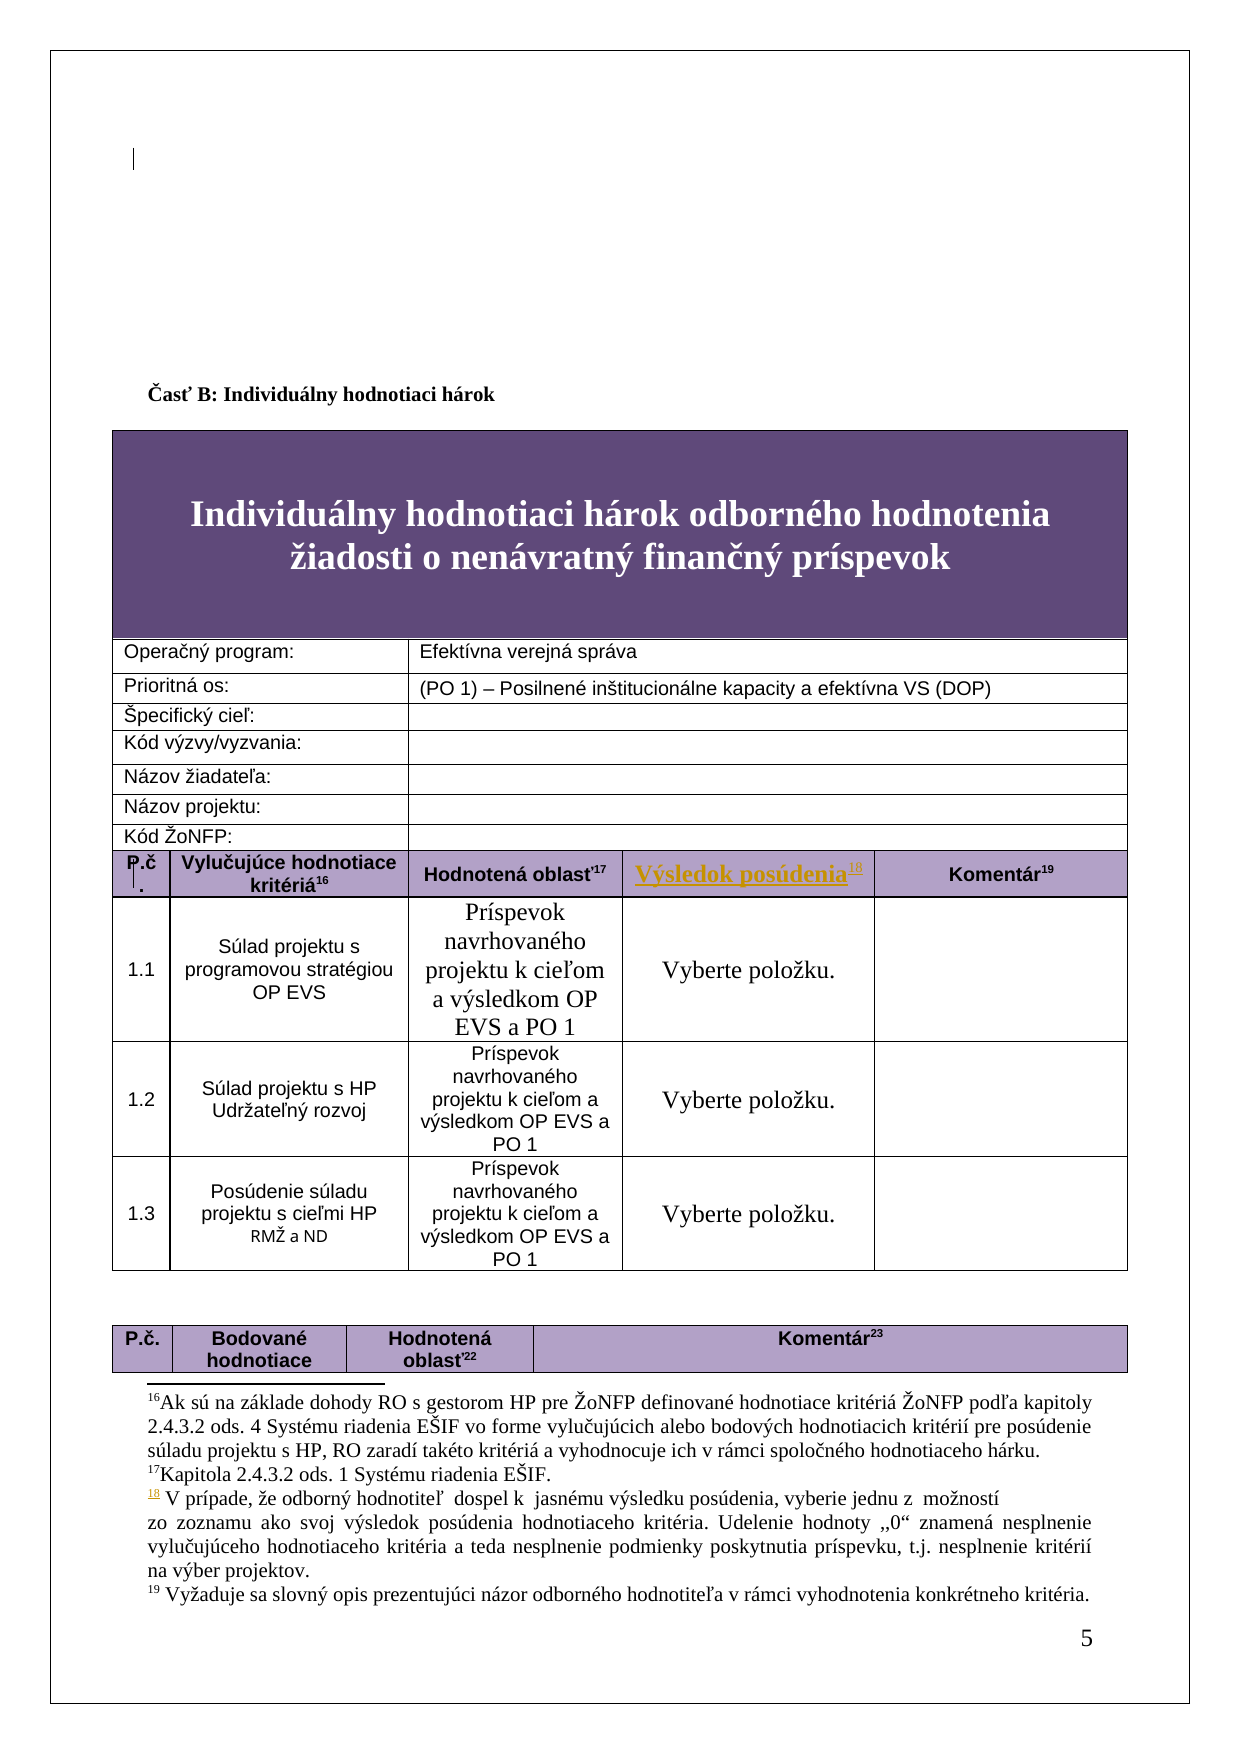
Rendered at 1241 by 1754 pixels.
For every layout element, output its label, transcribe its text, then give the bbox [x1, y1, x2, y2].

text Časť B: Individuálny hodnotiaci hárok [147, 382, 1093, 406]
table_cell P.č. [113, 851, 169, 896]
table_cell Súlad projektu s programovou stratégiou OP EVS [171, 898, 408, 1041]
table_cell Vylučujúce hodnotiace kritériá [171, 851, 408, 896]
table_cell (PO 1) – Posilnené inštitucionálne kapacity a efektívna VS (DOP) [409, 674, 1127, 703]
table_cell [409, 825, 1127, 850]
table_cell Hodnotená oblasť [409, 851, 622, 896]
table_cell Kód ŽoNFP: [113, 825, 408, 850]
table_cell [409, 704, 1127, 730]
table_cell Názov žiadateľa: [113, 765, 408, 794]
table_cell 1.2 [113, 1042, 169, 1156]
table_cell Názov projektu: [113, 795, 408, 824]
table_cell Operačný program: [113, 640, 408, 673]
table_cell [409, 765, 1127, 794]
table_cell 1.3 [113, 1157, 169, 1270]
table_header Hodnotená oblasť22 [347, 1326, 533, 1372]
table_cell [875, 1157, 1127, 1270]
table_cell Kód výzvy/vyzvania: [113, 731, 408, 764]
table_header Individuálny hodnotiaci hárok odborného hodnotenia žiadosti o nenávratný finančný príspevok [113, 431, 1127, 638]
table_cell 1.1 [113, 898, 169, 1041]
table_cell [875, 898, 1127, 1041]
table_header P.č. [113, 1326, 172, 1372]
table_cell [409, 795, 1127, 824]
table_cell Prioritná os: [113, 674, 408, 703]
table_cell Príspevok navrhovaného projektu k cieľom a výsledkom OP EVS a PO 1 [409, 1157, 622, 1270]
table_cell Komentár [875, 851, 1127, 896]
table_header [173, 1326, 346, 1372]
table_cell Súlad projektu s HP Udržateľný rozvoj [171, 1042, 408, 1156]
table_cell Posúdenie súladu projektu s cieľmi HP RMŽ a ND [171, 1157, 408, 1270]
table_header Komentár23 [534, 1326, 1127, 1372]
table_cell [875, 1042, 1127, 1156]
table_cell Efektívna verejná správa [409, 640, 1127, 673]
table_cell [409, 731, 1127, 764]
table_cell Špecifický cieľ: [113, 704, 408, 730]
table_cell [623, 851, 874, 896]
table_cell Príspevok navrhovaného projektu k cieľom a výsledkom OP EVS a PO 1 [409, 1042, 622, 1156]
